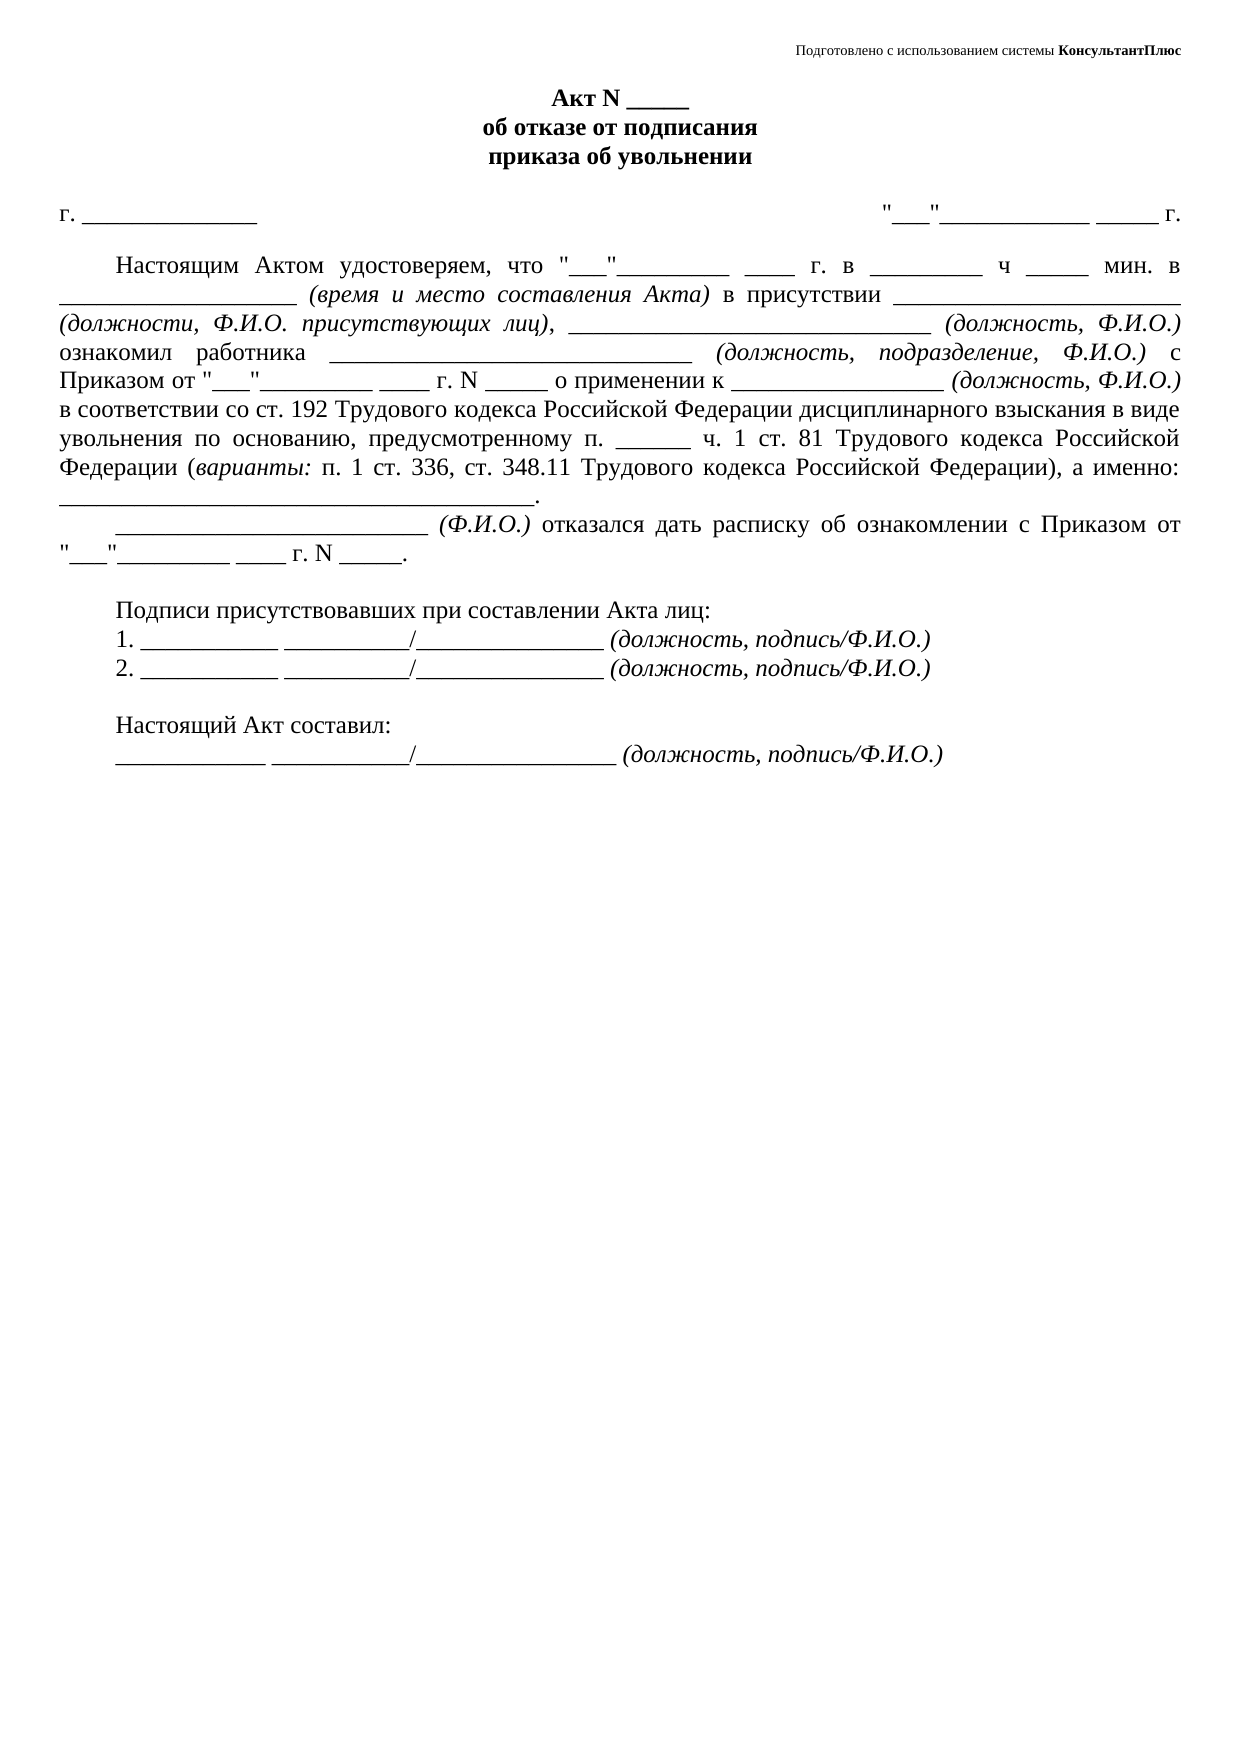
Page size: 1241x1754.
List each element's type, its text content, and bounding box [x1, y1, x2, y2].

text Настоящим Актом удостоверяем, что "___"_________ ____ г. в _________ ч _____ мин. в ___________________ (время и место составления Акта) в присутствии _______________________ (должности, Ф.И.О. присутствующих лиц), _____________________________ (должность, Ф.И.О.) ознакомил работника _____________________________ (должность, подразделение, Ф.И.О.) с Приказом от "___"_________ ____ г. N _____ о применении к _________________ (должность, Ф.И.О.) в соответствии со ст. 192 Трудового кодекса Российской Федерации дисциплинарного взыскания в виде увольнения по основанию, предусмотренному п. ______ ч. 1 ст. 81 Трудового кодекса Российской Федерации (варианты: п. 1 ст. 336, ст. 348.11 Трудового кодекса Российской Федерации), а именно: ______________________________________. [59, 251, 1181, 509]
text _________________________ (Ф.И.О.) отказался дать расписку об ознакомлении с Приказом от "___"_________ ____ г. N _____. [59, 509, 1181, 567]
text Подписи присутствовавших при составлении Акта лиц: [59, 596, 1181, 624]
text 2. ___________ __________/_______________ (должность, подпись/Ф.И.О.) [59, 653, 1181, 682]
text Настоящий Акт составил: [59, 711, 1181, 739]
text приказа об увольнении [59, 141, 1181, 169]
text Акт N _____ [59, 83, 1181, 112]
text об отказе от подписания [59, 112, 1181, 141]
text ____________ ___________/________________ (должность, подпись/Ф.И.О.) [59, 739, 1181, 768]
text 1. ___________ __________/_______________ (должность, подпись/Ф.И.О.) [59, 624, 1181, 653]
text г. ______________ "___"____________ _____ г. [59, 198, 1181, 251]
